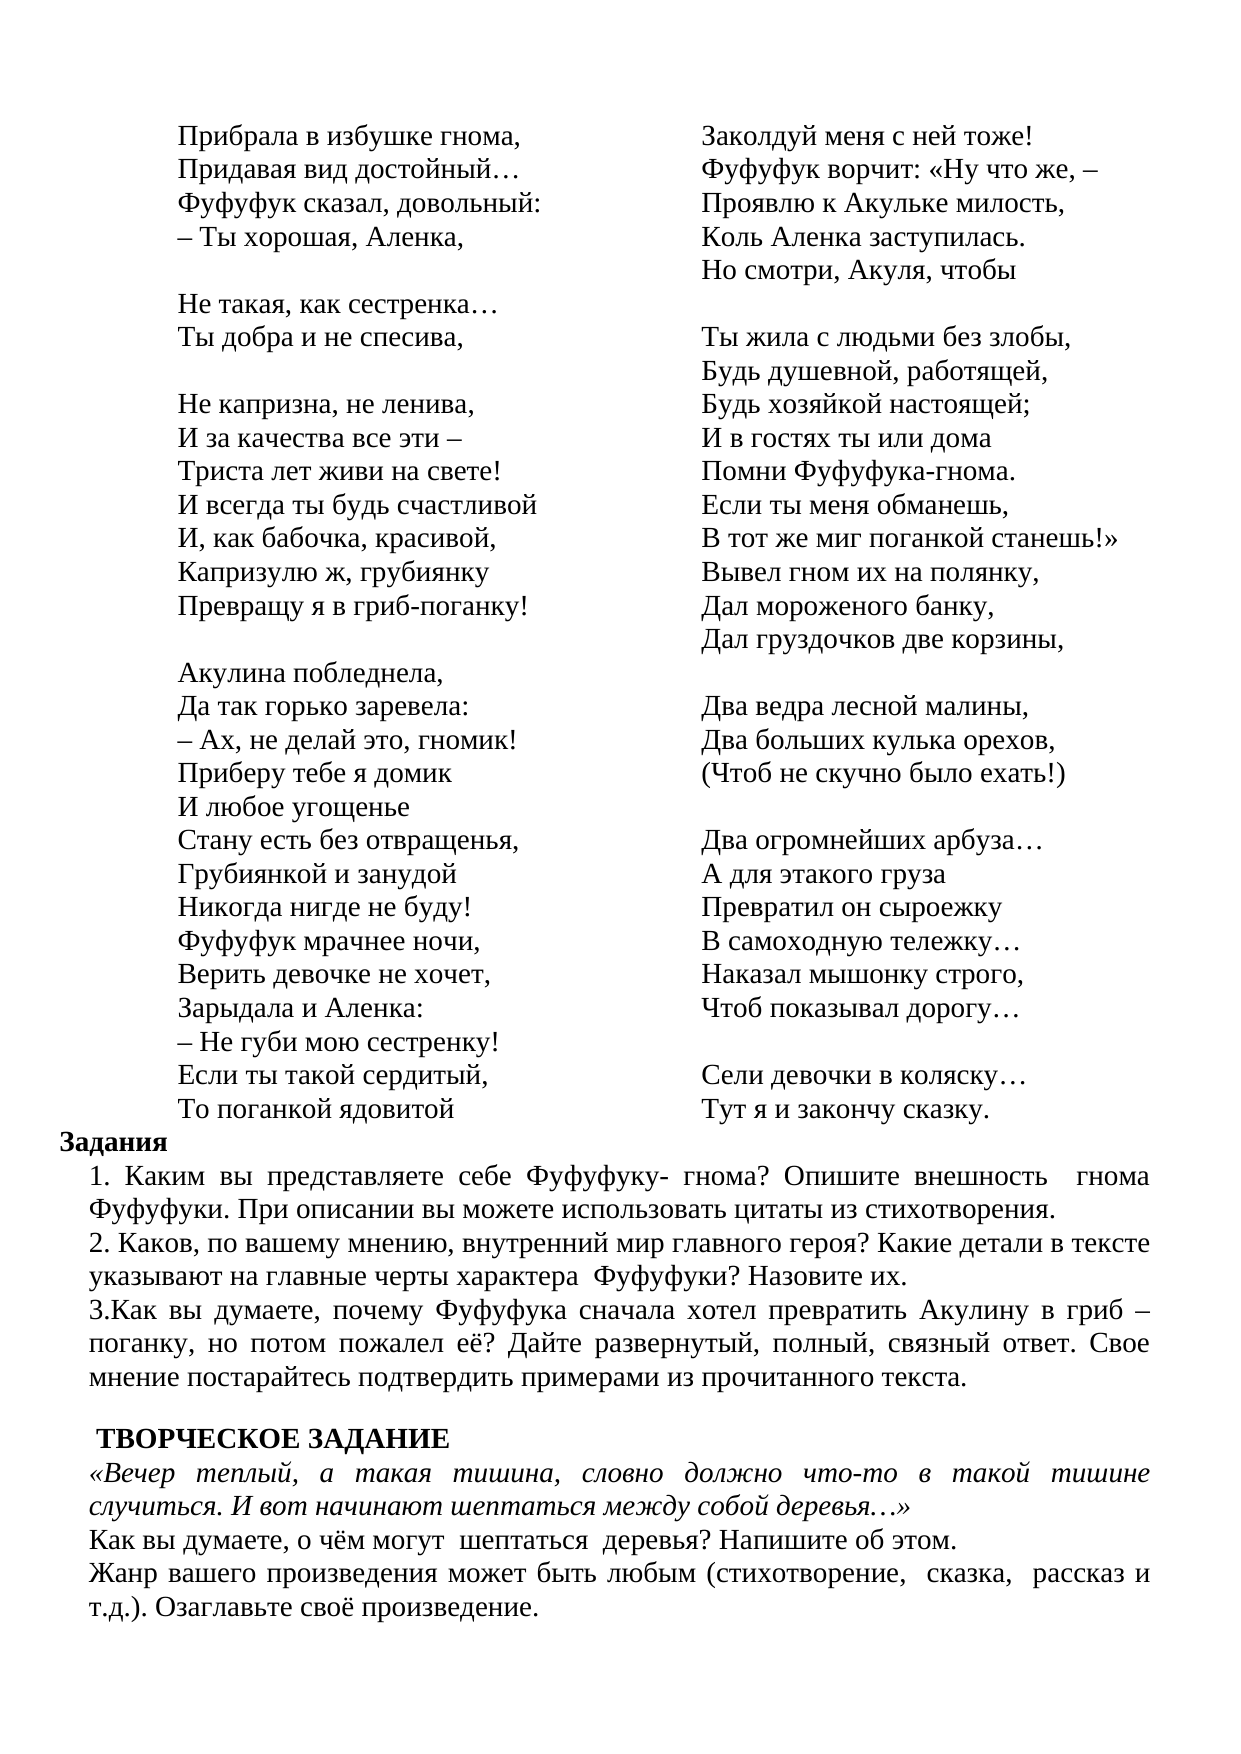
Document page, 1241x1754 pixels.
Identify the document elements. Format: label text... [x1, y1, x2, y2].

text Два огромнейших арбуза… [701, 822, 1152, 856]
text Превращу я в гриб-поганку! [177, 588, 627, 621]
text Превратил он сыроежку [701, 889, 1152, 923]
text Фуфуфук сказал, довольный: [177, 185, 627, 219]
text Придавая вид достойный… [177, 152, 627, 185]
text Коль Аленка заступилась. [701, 219, 1152, 252]
text То поганкой ядовитой [177, 1091, 627, 1124]
text Но смотри, Акуля, чтобы [701, 252, 1152, 286]
text 1. Каким вы представляете себе Фуфуфуку- гнома? Опишите внешность гнома Фуфуфуки. При описании вы можете использовать цитаты из стихотворения. [88, 1158, 1152, 1225]
text Дал груздочков две корзины, [701, 621, 1152, 655]
text Помни Фуфуфука-гнома. [701, 453, 1152, 487]
text «Вечер теплый, а такая тишина, словно должно что-то в такой тишине случиться. И вот начинают шептаться между собой деревья…» [88, 1455, 1152, 1522]
text (Чтоб не скучно было ехать!) [701, 755, 1152, 789]
text Жанр вашего произведения может быть любым (стихотворение, сказка, рассказ и т.д.). Озаглавьте своё произведение. [88, 1556, 1152, 1623]
text Как вы думаете, о чём могут шептаться деревья? Напишите об этом. [88, 1522, 1152, 1556]
text Не такая, как сестренка… [177, 286, 627, 319]
text В самоходную тележку… [701, 923, 1152, 957]
text ТВОРЧЕСКОЕ ЗАДАНИЕ [88, 1421, 1152, 1455]
text Прибрала в избушке гнома, [177, 118, 627, 152]
text Триста лет живи на свете! [177, 453, 627, 487]
text Да так горько заревела: [177, 688, 627, 722]
text И, как бабочка, красивой, [177, 521, 627, 554]
text Акулина побледнела, [177, 655, 627, 688]
text В тот же миг поганкой станешь!» [701, 521, 1152, 554]
text Вывел гном их на полянку, [701, 554, 1152, 588]
text Сели девочки в коляску… [701, 1057, 1152, 1091]
text – Ах, не делай это, гномик! [177, 722, 627, 755]
text 3.Как вы думаете, почему Фуфуфука сначала хотел превратить Акулину в гриб – поганку, но потом пожалел её? Дайте развернутый, полный, связный ответ. Свое мнение постарайтесь подтвердить примерами из прочитанного текста. [88, 1292, 1152, 1393]
text И любое угощенье [177, 789, 627, 822]
text Если ты такой сердитый, [177, 1057, 627, 1091]
text А для этакого груза [701, 856, 1152, 889]
text Два ведра лесной малины, [701, 688, 1152, 722]
text Зарыдала и Аленка: [177, 990, 627, 1024]
text Задания [59, 1124, 1152, 1158]
text Приберу тебе я домик [177, 755, 627, 789]
text Тут я и закончу сказку. [701, 1091, 1152, 1124]
text 2. Каков, по вашему мнению, внутренний мир главного героя? Какие детали в тексте указывают на главные черты характера Фуфуфуки? Назовите их. [88, 1225, 1152, 1292]
text И в гостях ты или дома [701, 420, 1152, 453]
text Стану есть без отвращенья, [177, 822, 627, 856]
text Верить девочке не хочет, [177, 957, 627, 990]
text Два больших кулька орехов, [701, 722, 1152, 755]
text Заколдуй меня с ней тоже! [701, 118, 1152, 152]
text И всегда ты будь счастливой [177, 487, 627, 521]
text Будь хозяйкой настоящей; [701, 386, 1152, 420]
text – Ты хорошая, Аленка, [177, 219, 627, 252]
text Ты добра и не спесива, [177, 319, 627, 353]
text И за качества все эти – [177, 420, 627, 453]
text Дал мороженого банку, [701, 588, 1152, 621]
text Ты жила с людьми без злобы, [701, 319, 1152, 353]
text Капризулю ж, грубиянку [177, 554, 627, 588]
text Фуфуфук мрачнее ночи, [177, 923, 627, 957]
text Чтоб показывал дорогу… [701, 990, 1152, 1024]
text Фуфуфук ворчит: «Ну что же, – [701, 152, 1152, 185]
text Грубиянкой и занудой [177, 856, 627, 889]
text Проявлю к Акульке милость, [701, 185, 1152, 219]
text – Не губи мою сестренку! [177, 1024, 627, 1057]
text Если ты меня обманешь, [701, 487, 1152, 521]
text Будь душевной, работящей, [701, 353, 1152, 386]
text Никогда нигде не буду! [177, 889, 627, 923]
text Не капризна, не ленива, [177, 386, 627, 420]
text Наказал мышонку строго, [701, 957, 1152, 990]
